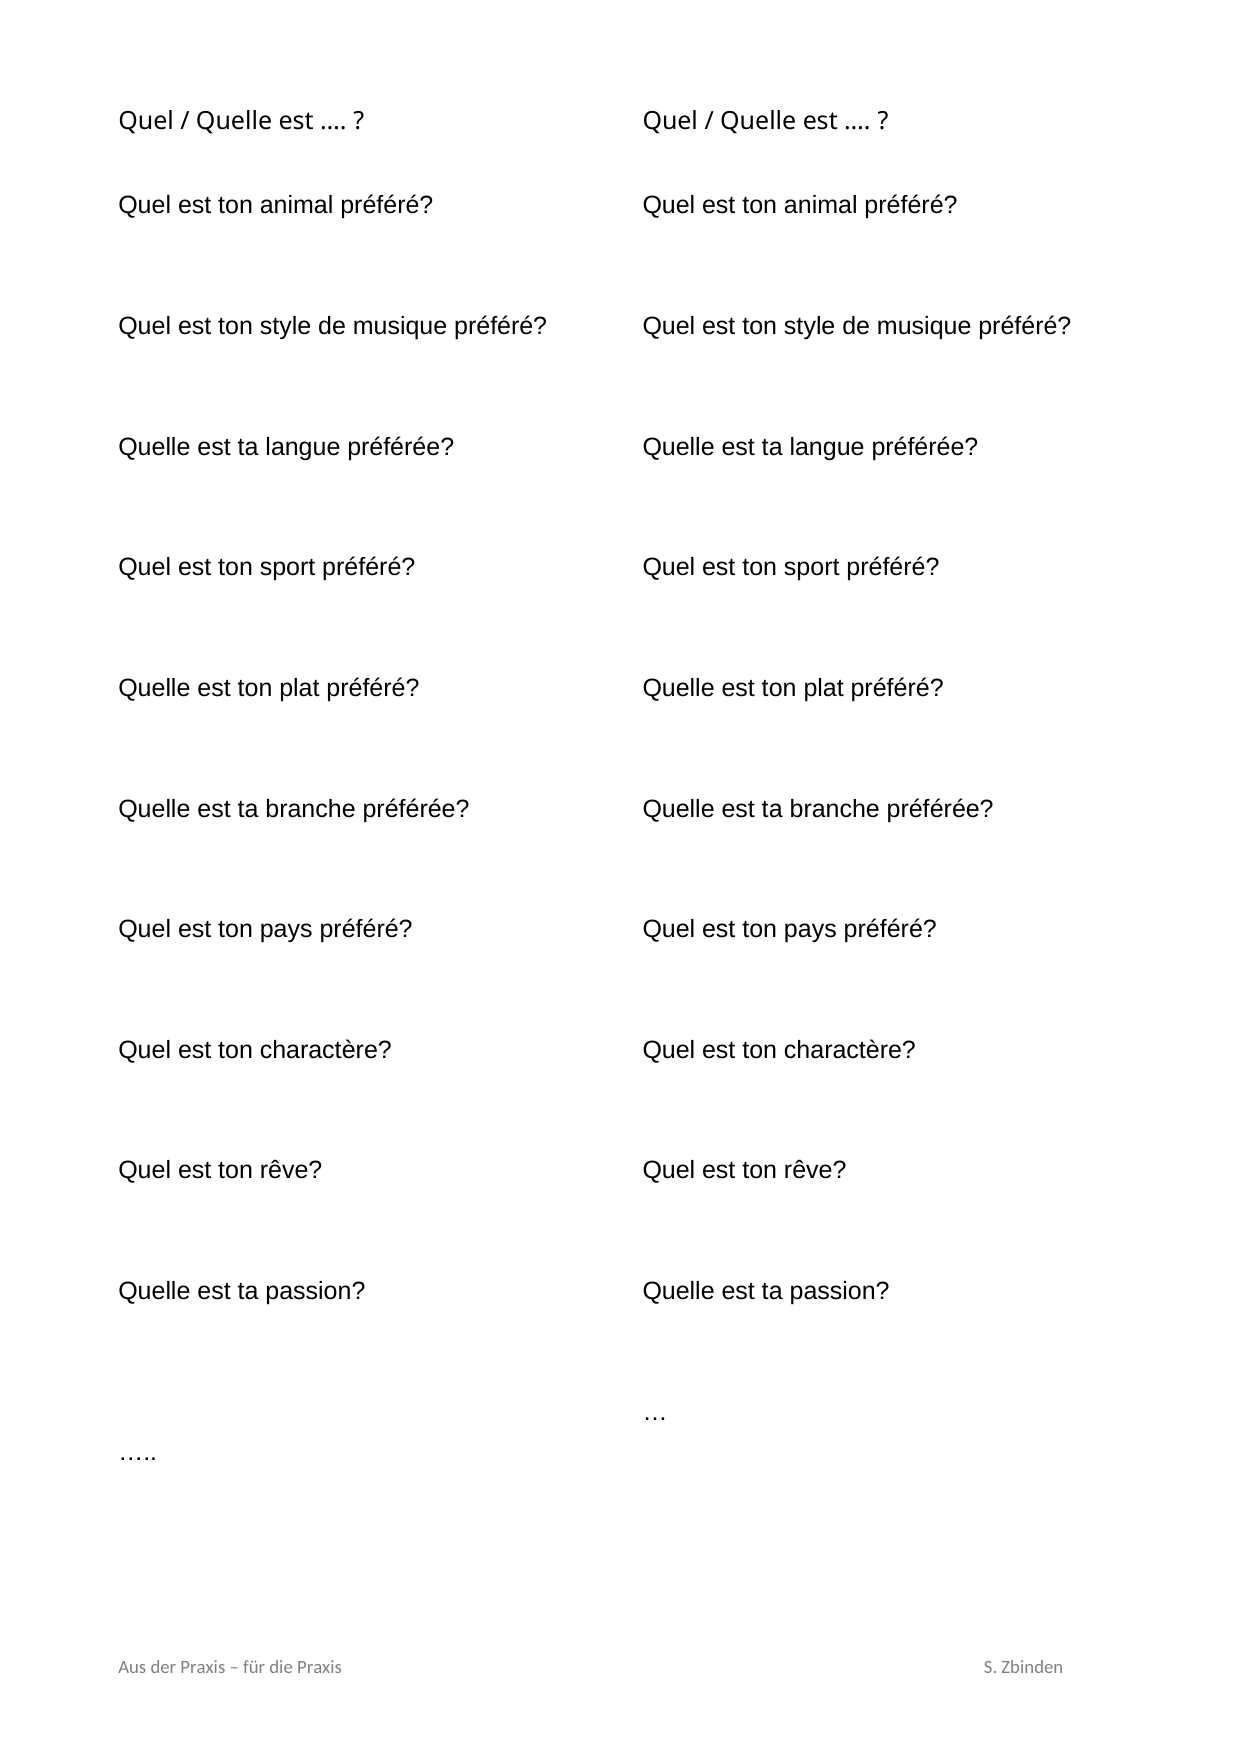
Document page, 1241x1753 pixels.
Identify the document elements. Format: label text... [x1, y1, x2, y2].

text Quel est ton pays préféré? [642, 914, 1092, 943]
text Quelle est ton plat préféré? [642, 673, 1092, 702]
text Quel est ton rêve? [642, 1155, 1092, 1184]
text Quel est ton sport préféré? [118, 552, 568, 581]
text Quelle est ta branche préférée? [118, 793, 568, 822]
text … [642, 1397, 1092, 1425]
text Quelle est ta passion? [642, 1276, 1092, 1305]
text Quelle est ta branche préférée? [642, 793, 1092, 822]
text Quelle est ta passion? [118, 1276, 568, 1305]
text ….. [118, 1437, 568, 1466]
text Quel est ton animal préféré? [118, 190, 568, 219]
text Quelle est ton plat préféré? [118, 673, 568, 702]
text Quel est ton pays préféré? [118, 914, 568, 943]
text Quelle est ta langue préférée? [118, 432, 568, 460]
text Quel est ton charactère? [118, 1035, 568, 1063]
text Quel est ton animal préféré? [642, 190, 1092, 219]
text Quelle est ta langue préférée? [642, 432, 1092, 460]
text Quel est ton style de musique préféré? [118, 311, 568, 340]
text Quel est ton style de musique préféré? [642, 311, 1092, 340]
text Quel / Quelle est …. ? [118, 103, 568, 137]
text Quel est ton sport préféré? [642, 552, 1092, 581]
text Quel / Quelle est …. ? [642, 103, 1092, 137]
text Quel est ton charactère? [642, 1035, 1092, 1063]
text Quel est ton rêve? [118, 1155, 568, 1184]
